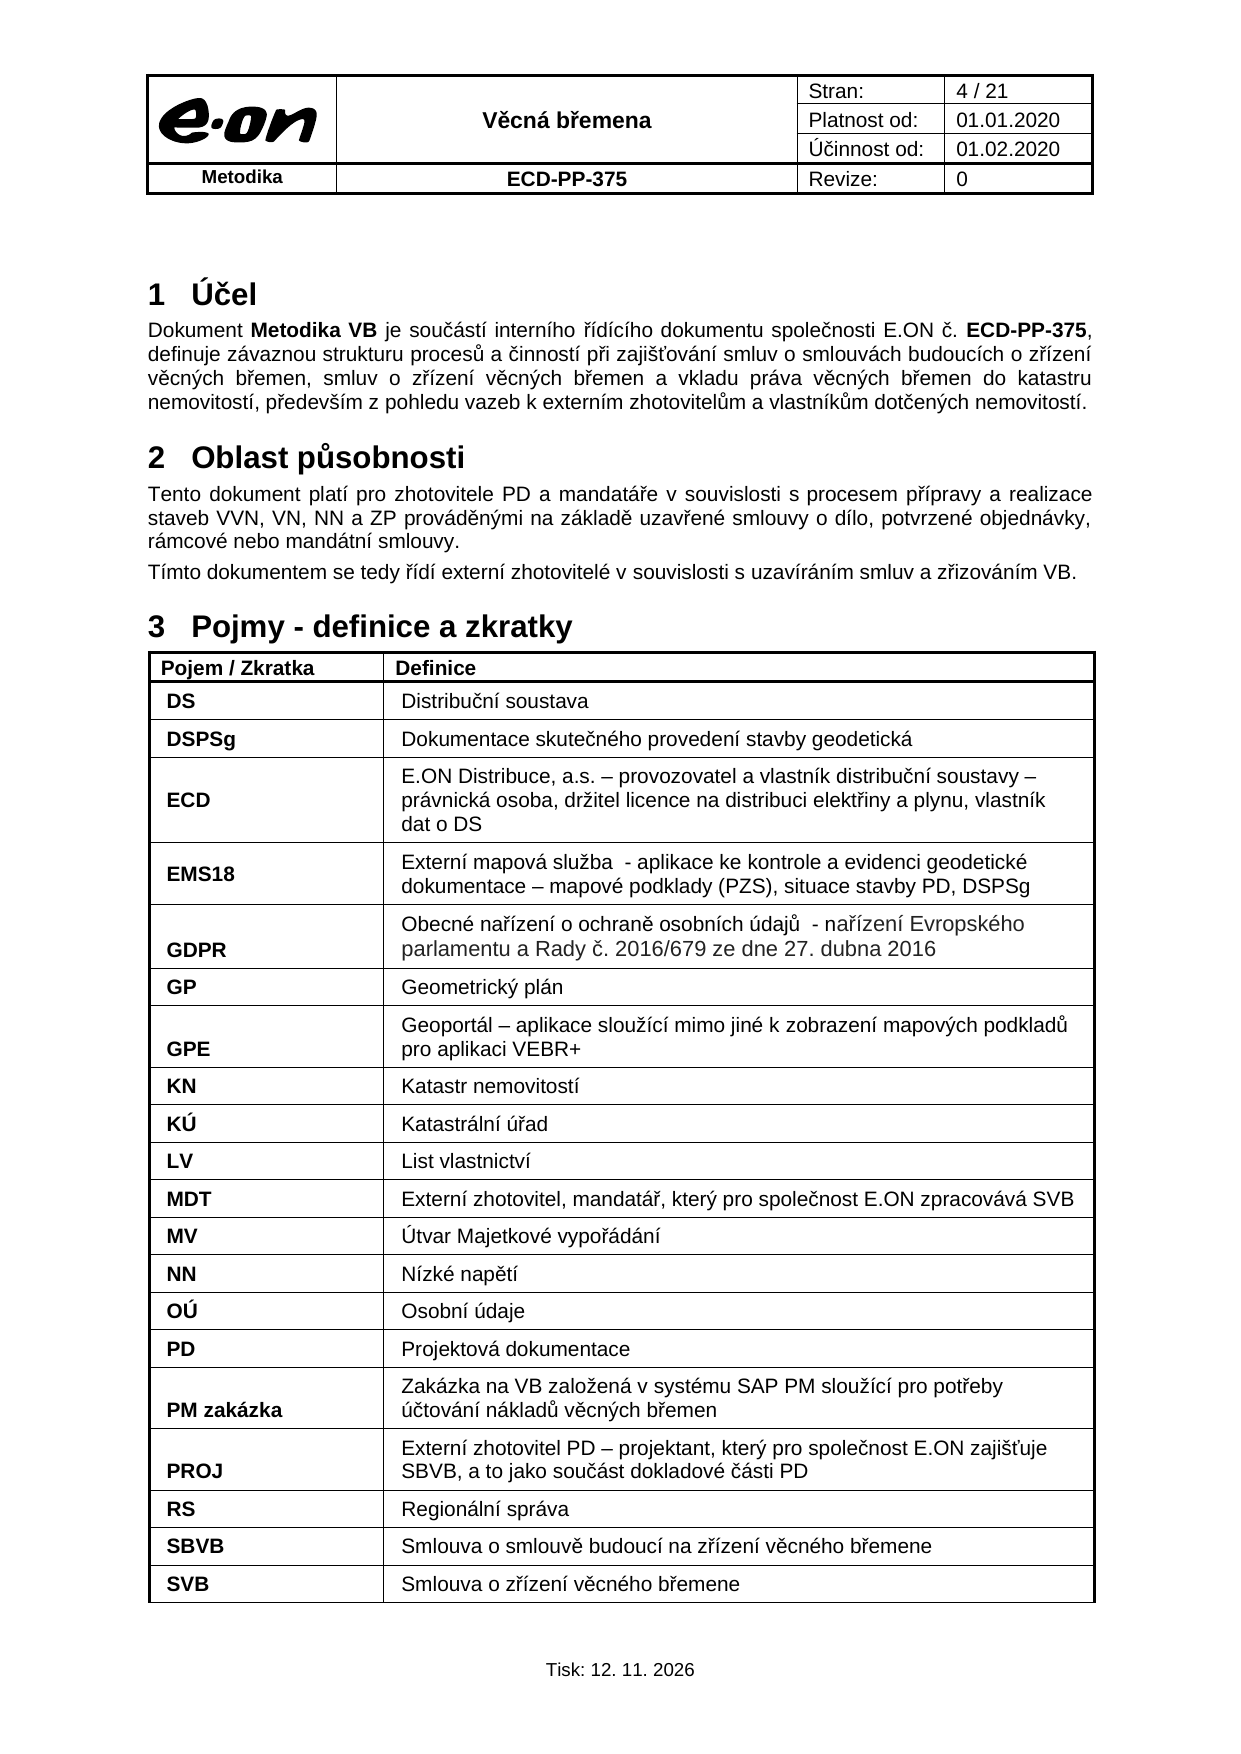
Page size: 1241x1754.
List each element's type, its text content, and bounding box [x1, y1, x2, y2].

table_cell Geometrický plán [384, 969, 1093, 1005]
table_cell SVB [151, 1566, 383, 1602]
table_cell Smlouva o zřízení věcného břemene [384, 1566, 1093, 1602]
table_cell Distribuční soustava [384, 683, 1093, 719]
table_cell Obecné nařízení o ochraně osobních údajů - nařízení Evropského parlamentu a Rady č. 2016/679 ze dne 27. dubna 2016 [384, 905, 1093, 968]
table_cell Osobní údaje [384, 1293, 1093, 1329]
table_cell MDT [151, 1180, 383, 1217]
table_cell Dokumentace skutečného provedení stavby geodetická [384, 720, 1093, 757]
table_cell DSPSg [151, 720, 383, 757]
table_cell E.ON Distribuce, a.s. – provozovatel a vlastník distribuční soustavy – právnická osoba, držitel licence na distribuci elektřiny a plynu, vlastník dat o DS [384, 758, 1093, 842]
table_cell Nízké napětí [384, 1255, 1093, 1292]
table_cell PROJ [151, 1429, 383, 1489]
table_cell EMS18 [151, 843, 383, 904]
table_cell PM zakázka [151, 1368, 383, 1428]
text Tento dokument platí pro zhotovitele PD a mandatáře v souvislosti s procesem přípravy a realizace staveb VVN, VN, NN a ZP prováděnými na základě uzavřené smlouvy o dílo, potvrzené objednávky, rámcové nebo mandátní smlouvy. [148, 481, 1092, 553]
subtitle Účel [148, 276, 1092, 312]
table_header Pojem / Zkratka [151, 654, 383, 680]
subtitle Oblast působnosti [148, 439, 1092, 475]
table_cell GDPR [151, 905, 383, 968]
table_cell Smlouva o smlouvě budoucí na zřízení věcného břemene [384, 1528, 1093, 1564]
table_cell GPE [151, 1006, 383, 1067]
table_cell SBVB [151, 1528, 383, 1564]
table_header Definice [384, 654, 1093, 680]
table_cell LV [151, 1143, 383, 1179]
table_cell List vlastnictví [384, 1143, 1093, 1179]
table_cell NN [151, 1255, 383, 1292]
table_cell Katastrální úřad [384, 1105, 1093, 1142]
table_cell RS [151, 1491, 383, 1527]
table_cell Externí zhotovitel PD – projektant, který pro společnost E.ON zajišťuje SBVB, a to jako součást dokladové části PD [384, 1429, 1093, 1489]
table_cell ECD [151, 758, 383, 842]
table_cell PD [151, 1330, 383, 1367]
table_cell Externí zhotovitel, mandatář, který pro společnost E.ON zpracovává SVB [384, 1180, 1093, 1217]
table_cell Katastr nemovitostí [384, 1068, 1093, 1104]
table_cell Geoportál – aplikace sloužící mimo jiné k zobrazení mapových podkladů pro aplikaci VEBR+ [384, 1006, 1093, 1067]
table_cell KN [151, 1068, 383, 1104]
table_cell DS [151, 683, 383, 719]
subtitle Pojmy - definice a zkratky [148, 608, 1092, 644]
table_cell KÚ [151, 1105, 383, 1142]
table_cell Projektová dokumentace [384, 1330, 1093, 1367]
table_cell OÚ [151, 1293, 383, 1329]
table_cell GP [151, 969, 383, 1005]
table_cell Útvar Majetkové vypořádání [384, 1218, 1093, 1254]
table_cell MV [151, 1218, 383, 1254]
text Tímto dokumentem se tedy řídí externí zhotovitelé v souvislosti s uzavíráním smluv a zřizováním VB. [148, 559, 1092, 583]
table_cell Regionální správa [384, 1491, 1093, 1527]
table_cell Externí mapová služba - aplikace ke kontrole a evidenci geodetické dokumentace – mapové podklady (PZS), situace stavby PD, DSPSg [384, 843, 1093, 904]
text Dokument Metodika VB je součástí interního řídícího dokumentu společnosti E.ON č. ECD-PP-375, definuje závaznou strukturu procesů a činností při zajišťování smluv o smlouvách budoucích o zřízení věcných břemen, smluv o zřízení věcných břemen a vkladu práva věcných břemen do katastru nemovitostí, především z pohledu vazeb k externím zhotovitelům a vlastníkům dotčených nemovitostí. [148, 318, 1092, 414]
table_cell Zakázka na VB založená v systému SAP PM sloužící pro potřeby účtování nákladů věcných břemen [384, 1368, 1093, 1428]
